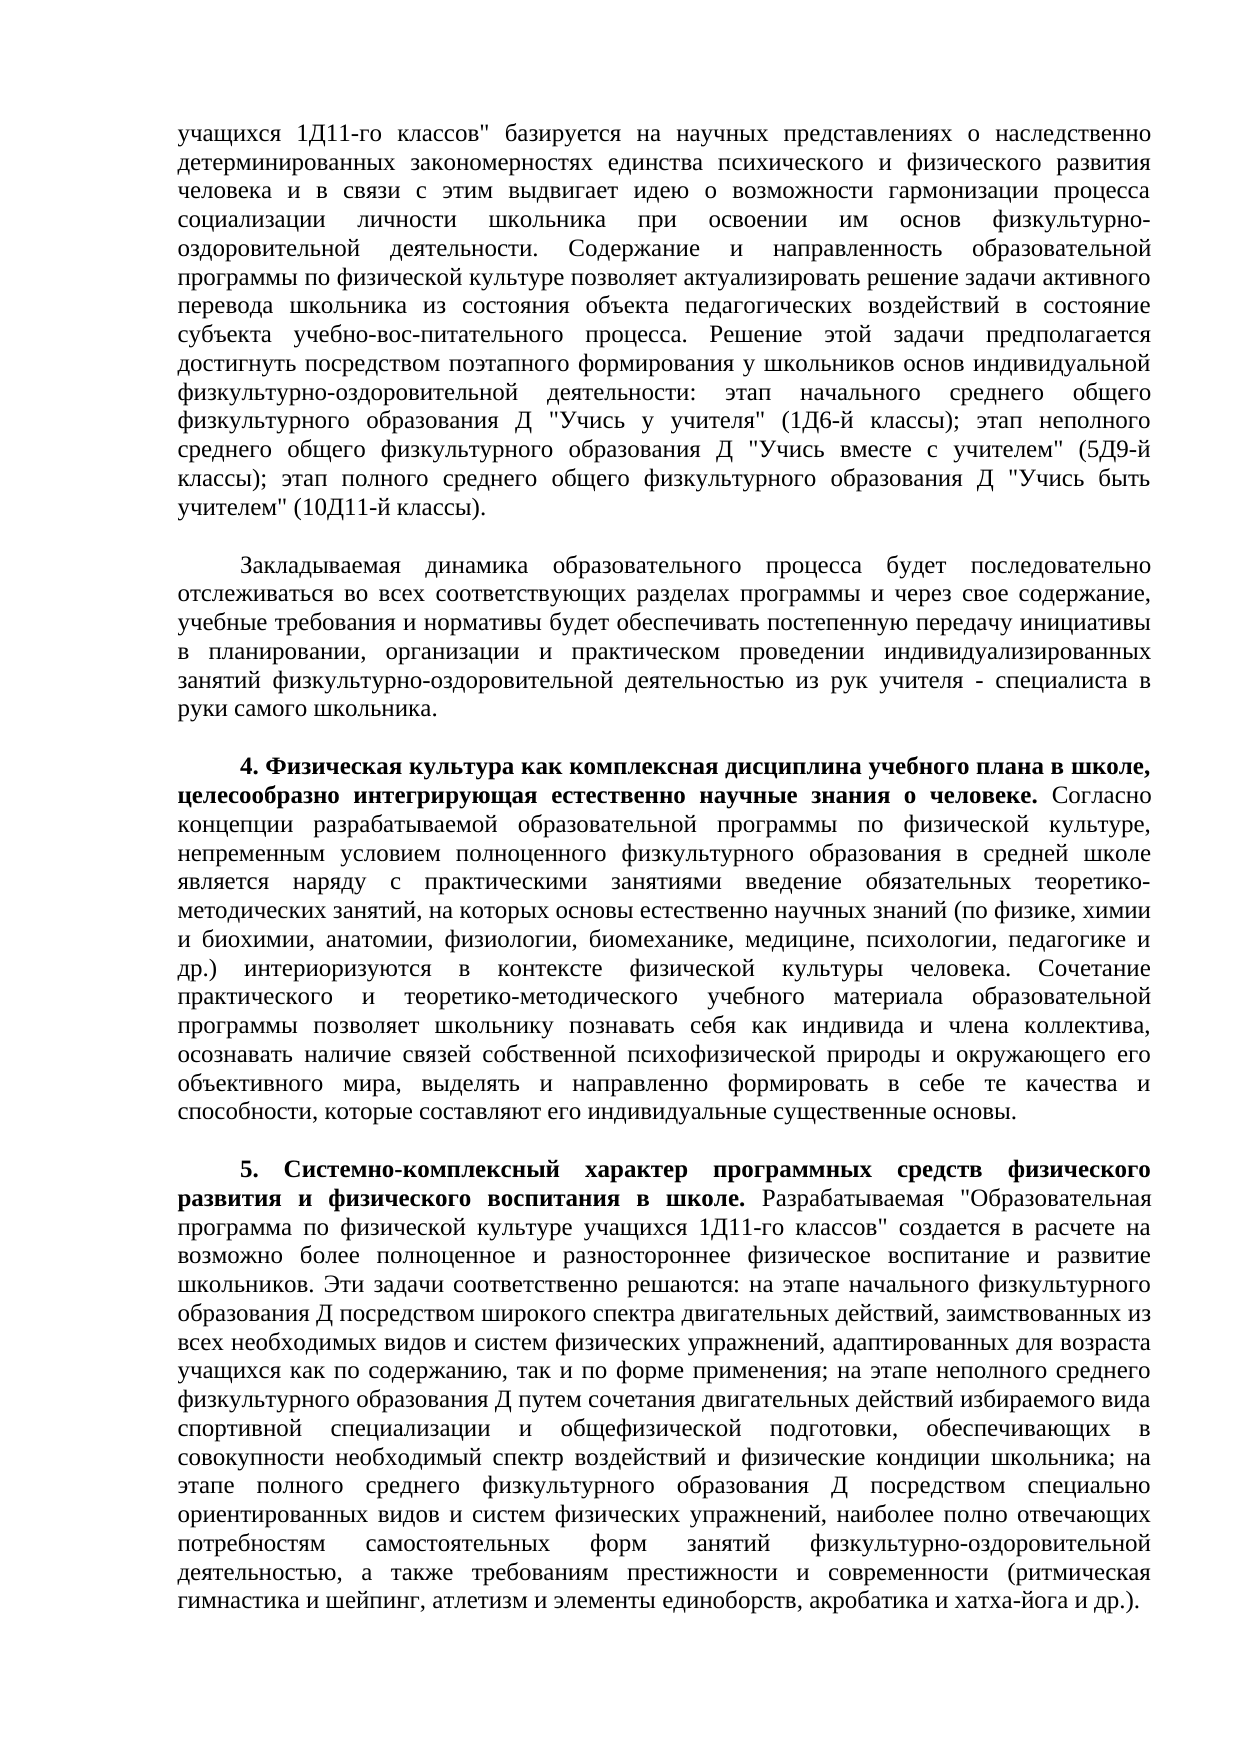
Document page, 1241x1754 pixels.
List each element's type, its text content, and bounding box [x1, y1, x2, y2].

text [177, 118, 1152, 521]
text Закладываемая динамика образовательного процесса будет последовательно отслеживаться во всех соответствующих разделах программы и через свое содержание, учебные требования и нормативы будет обеспечивать постепенную передачу инициативы в планировании, организации и практическом проведении индивидуализированных занятий физкультурно-оздоровительной деятельностью из рук учителя - специалиста в руки самого школьника. [177, 550, 1152, 722]
text 5. Системно-комплексный характер программных средств физического развития и физического воспитания в школе. Разрабатываемая "Образовательная программа по физической культуре учащихся 1Д11-го классов" создается в расчете на возможно более полноценное и разностороннее физическое воспитание и развитие школьников. Эти задачи соответственно решаются: на этапе начального физкультурного образования Д посредством широкого спектра двигательных действий, заимствованных из всех необходимых видов и систем физических упражнений, адаптированных для возраста учащихся как по содержанию, так и по форме применения; на этапе неполного среднего физкультурного образования Д путем сочетания двигательных действий избираемого вида спортивной специализации и общефизической подготовки, обеспечивающих в совокупности необходимый спектр воздействий и физические кондиции школьника; на этапе полного среднего физкультурного образования Д посредством специально ориентированных видов и систем физических упражнений, наиболее полно отвечающих потребностям самостоятельных форм занятий физкультурно-оздоровительной деятельностью, а также требованиям престижности и современности (ритмическая гимнастика и шейпинг, атлетизм и элементы единоборств, акробатика и хатха-йога и др.). [177, 1154, 1152, 1614]
text 4. Физическая культура как комплексная дисциплина учебного плана в школе, целесообразно интегрирующая естественно научные знания о человеке. Согласно концепции разрабатываемой образовательной программы по физической культуре, непременным условием полноценного физкультурного образования в средней школе является наряду с практическими занятиями введение обязательных теоретико-методических занятий, на которых основы естественно научных знаний (по физике, химии и биохимии, анатомии, физиологии, биомеханике, медицине, психологии, педагогике и др.) интериоризуются в контексте физической культуры человека. Сочетание практического и теоретико-методического учебного материала образовательной программы позволяет школьнику познавать себя как индивида и члена коллектива, осознавать наличие связей собственной психофизической природы и окружающего его объективного мира, выделять и направленно формировать в себе те качества и способности, которые составляют его индивидуальные существенные основы. [177, 751, 1152, 1125]
